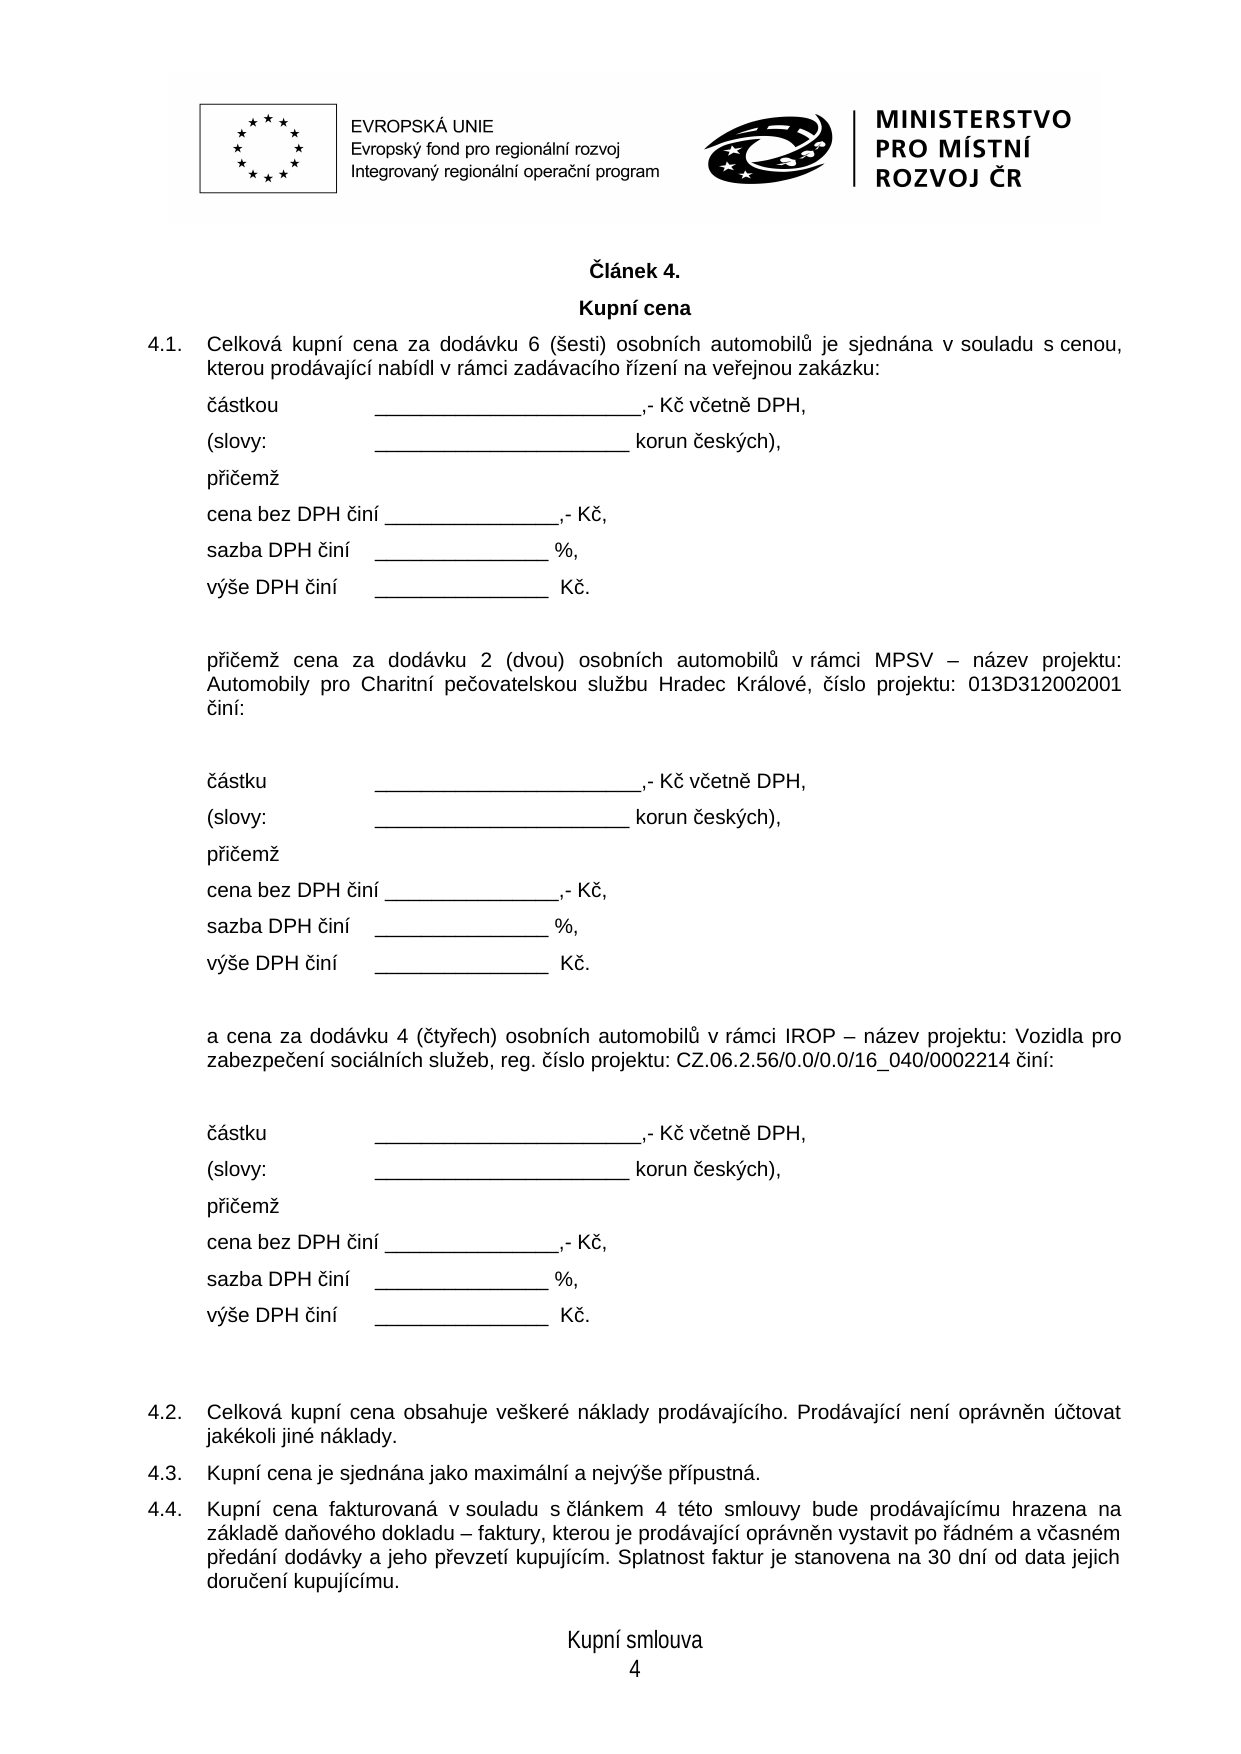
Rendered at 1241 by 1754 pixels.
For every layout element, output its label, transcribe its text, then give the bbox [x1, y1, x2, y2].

text přičemž [207, 1193, 1122, 1217]
list Celková kupní cena za dodávku 6 (šesti) osobních automobilů je sjednána v souladu s cenou, kterou prodávající nabídl v rámci zadávacího řízení na veřejnou zakázku: [148, 332, 1122, 380]
text částku _______________________,- Kč včetně DPH, [207, 1121, 1122, 1144]
text (slovy: ______________________ korun českých), [207, 429, 1122, 453]
text výše DPH činí _______________ Kč. [207, 575, 1122, 599]
text sazba DPH činí _______________ %, [207, 914, 1122, 938]
picture [169, 73, 1101, 223]
text Článek 4. [148, 259, 1122, 283]
text výše DPH činí _______________ Kč. [207, 951, 1122, 975]
text sazba DPH činí _______________ %, [207, 1266, 1122, 1290]
list Kupní cena je sjednána jako maximální a nejvýše přípustná. [148, 1460, 1122, 1484]
text přičemž [207, 841, 1122, 865]
text částkou _______________________,- Kč včetně DPH, [207, 392, 1122, 416]
text přičemž [207, 465, 1122, 489]
text (slovy: ______________________ korun českých), [207, 1157, 1122, 1181]
text (slovy: ______________________ korun českých), [207, 805, 1122, 829]
text výše DPH činí _______________ Kč. [207, 1303, 1122, 1327]
text sazba DPH činí _______________ %, [207, 538, 1122, 562]
text přičemž cena za dodávku 2 (dvou) osobních automobilů v rámci MPSV – název projektu: Automobily pro Charitní pečovatelskou službu Hradec Králové, číslo projektu: 013D312002001 činí: [207, 648, 1122, 719]
list Celková kupní cena obsahuje veškeré náklady prodávajícího. Prodávající není oprávněn účtovat jakékoli jiné náklady. [148, 1400, 1122, 1448]
text cena bez DPH činí _______________,- Kč, [207, 502, 1122, 526]
text cena bez DPH činí _______________,- Kč, [207, 1230, 1122, 1254]
text částku _______________________,- Kč včetně DPH, [207, 768, 1122, 792]
text cena bez DPH činí _______________,- Kč, [207, 878, 1122, 902]
text Kupní cena [148, 296, 1122, 319]
list Kupní cena fakturovaná v souladu s článkem 4 této smlouvy bude prodávajícímu hrazena na základě daňového dokladu – faktury, kterou je prodávající oprávněn vystavit po řádném a včasném předání dodávky a jeho převzetí kupujícím. Splatnost faktur je stanovena na 30 dní od data jejich doručení kupujícímu. [148, 1497, 1122, 1593]
text a cena za dodávku 4 (čtyřech) osobních automobilů v rámci IROP – název projektu: Vozidla pro zabezpečení sociálních služeb, reg. číslo projektu: CZ.06.2.56/0.0/0.0/16_040/0002214 činí: [207, 1024, 1122, 1072]
